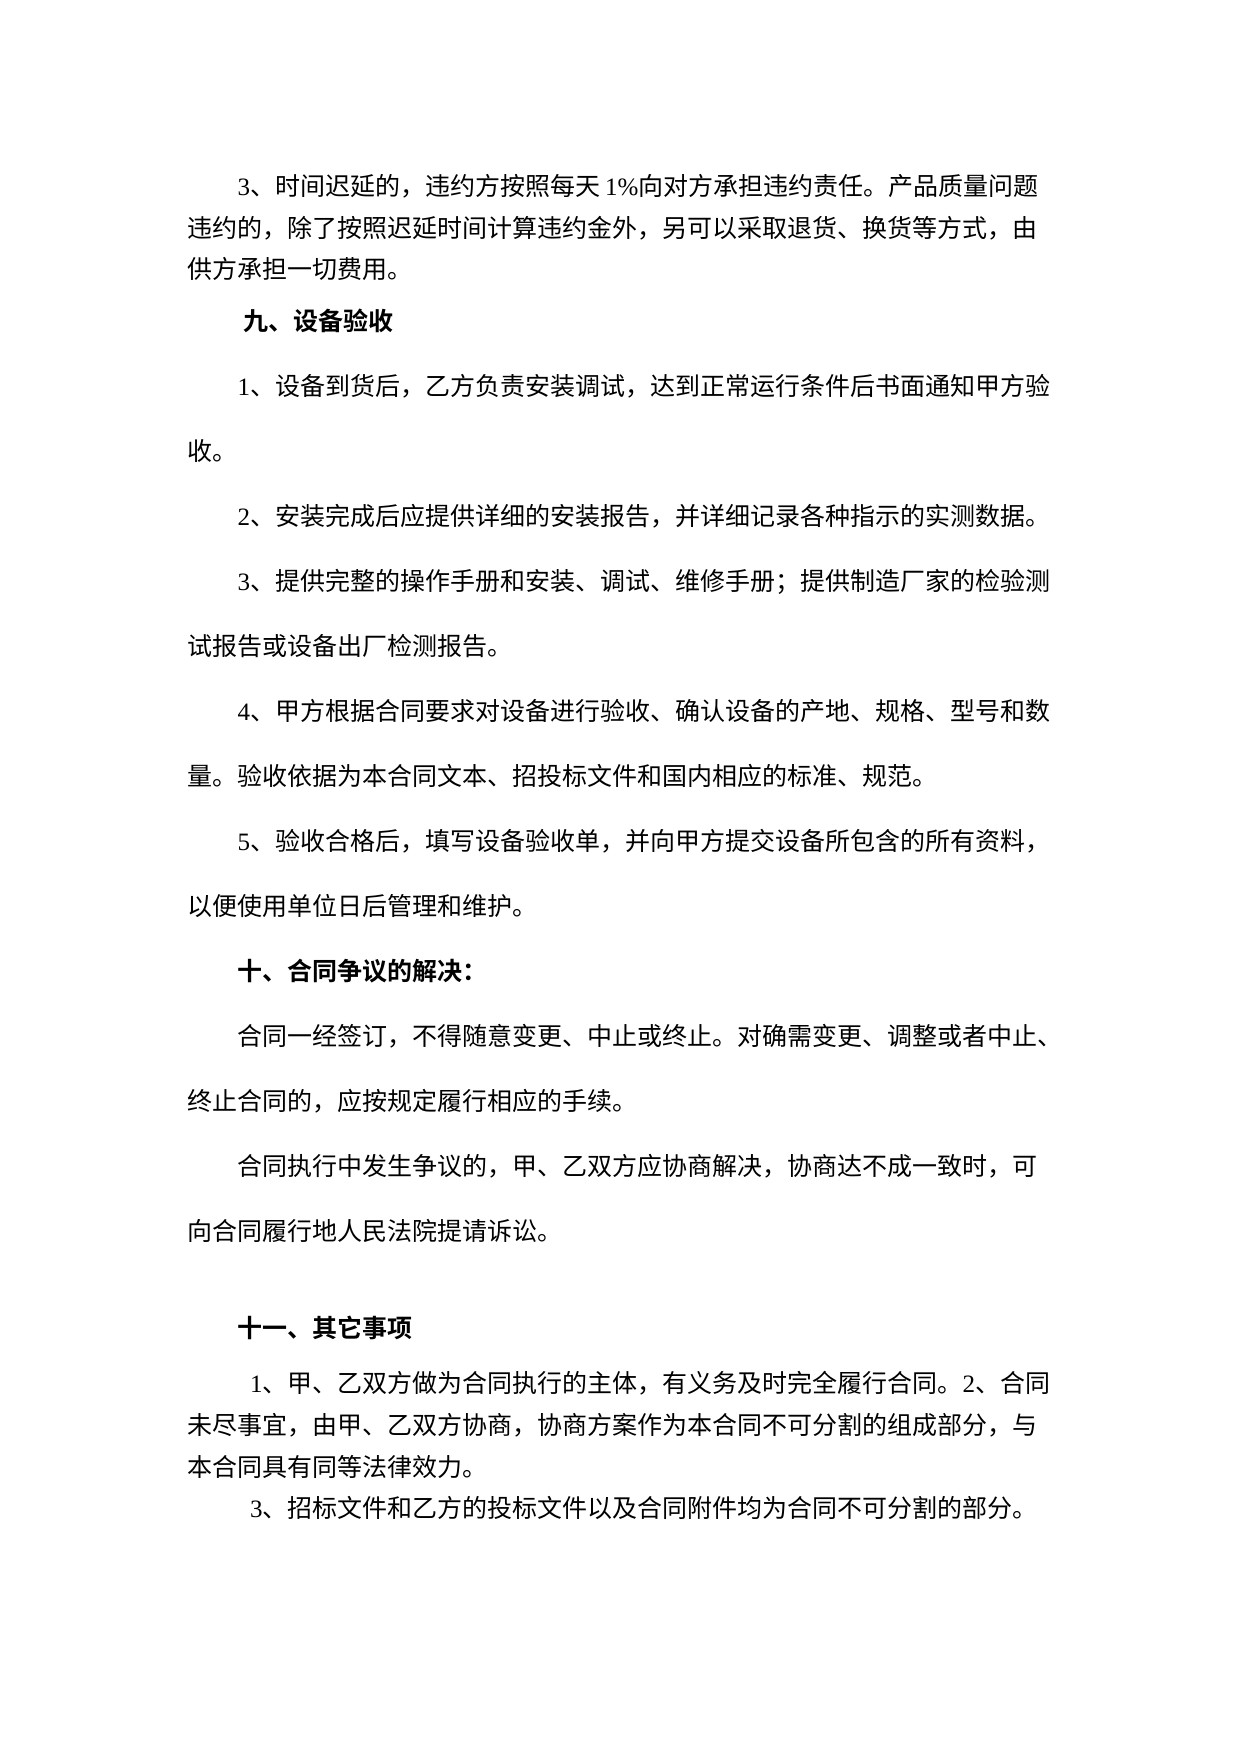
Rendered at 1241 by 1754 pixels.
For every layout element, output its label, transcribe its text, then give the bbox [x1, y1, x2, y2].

text 1、设备到货后，乙方负责安装调试，达到正常运行条件后书面通知甲方验收。 [187, 352, 1053, 482]
text 5、验收合格后，填写设备验收单，并向甲方提交设备所包含的所有资料，以便使用单位日后管理和维护。 [187, 807, 1053, 937]
text 合同一经签订，不得随意变更、中止或终止。对确需变更、调整或者中止、终止合同的，应按规定履行相应的手续。 [187, 1002, 1053, 1132]
text 4、甲方根据合同要求对设备进行验收、确认设备的产地、规格、型号和数量。验收依据为本合同文本、招投标文件和国内相应的标准、规范。 [187, 677, 1053, 807]
text 3、提供完整的操作手册和安装、调试、维修手册；提供制造厂家的检验测试报告或设备出厂检测报告。 [187, 547, 1053, 677]
text 1、甲、乙双方做为合同执行的主体，有义务及时完全履行合同。2、合同未尽事宜，由甲、乙双方协商，协商方案作为本合同不可分割的组成部分，与本合同具有同等法律效力。 [187, 1359, 1053, 1484]
text 九、设备验收 [187, 287, 1053, 352]
text 3、招标文件和乙方的投标文件以及合同附件均为合同不可分割的部分。 [187, 1484, 1053, 1526]
text 合同执行中发生争议的，甲、乙双方应协商解决，协商达不成一致时，可向合同履行地人民法院提请诉讼。 [187, 1132, 1053, 1262]
text 3、时间迟延的，违约方按照每天1%向对方承担违约责任。产品质量问题违约的，除了按照迟延时间计算违约金外，另可以采取退货、换货等方式，由供方承担一切费用。 [187, 162, 1053, 287]
text 2、安装完成后应提供详细的安装报告，并详细记录各种指示的实测数据。 [187, 482, 1053, 547]
list 其它事项 [187, 1294, 1053, 1359]
text 十、合同争议的解决： [187, 937, 1053, 1002]
